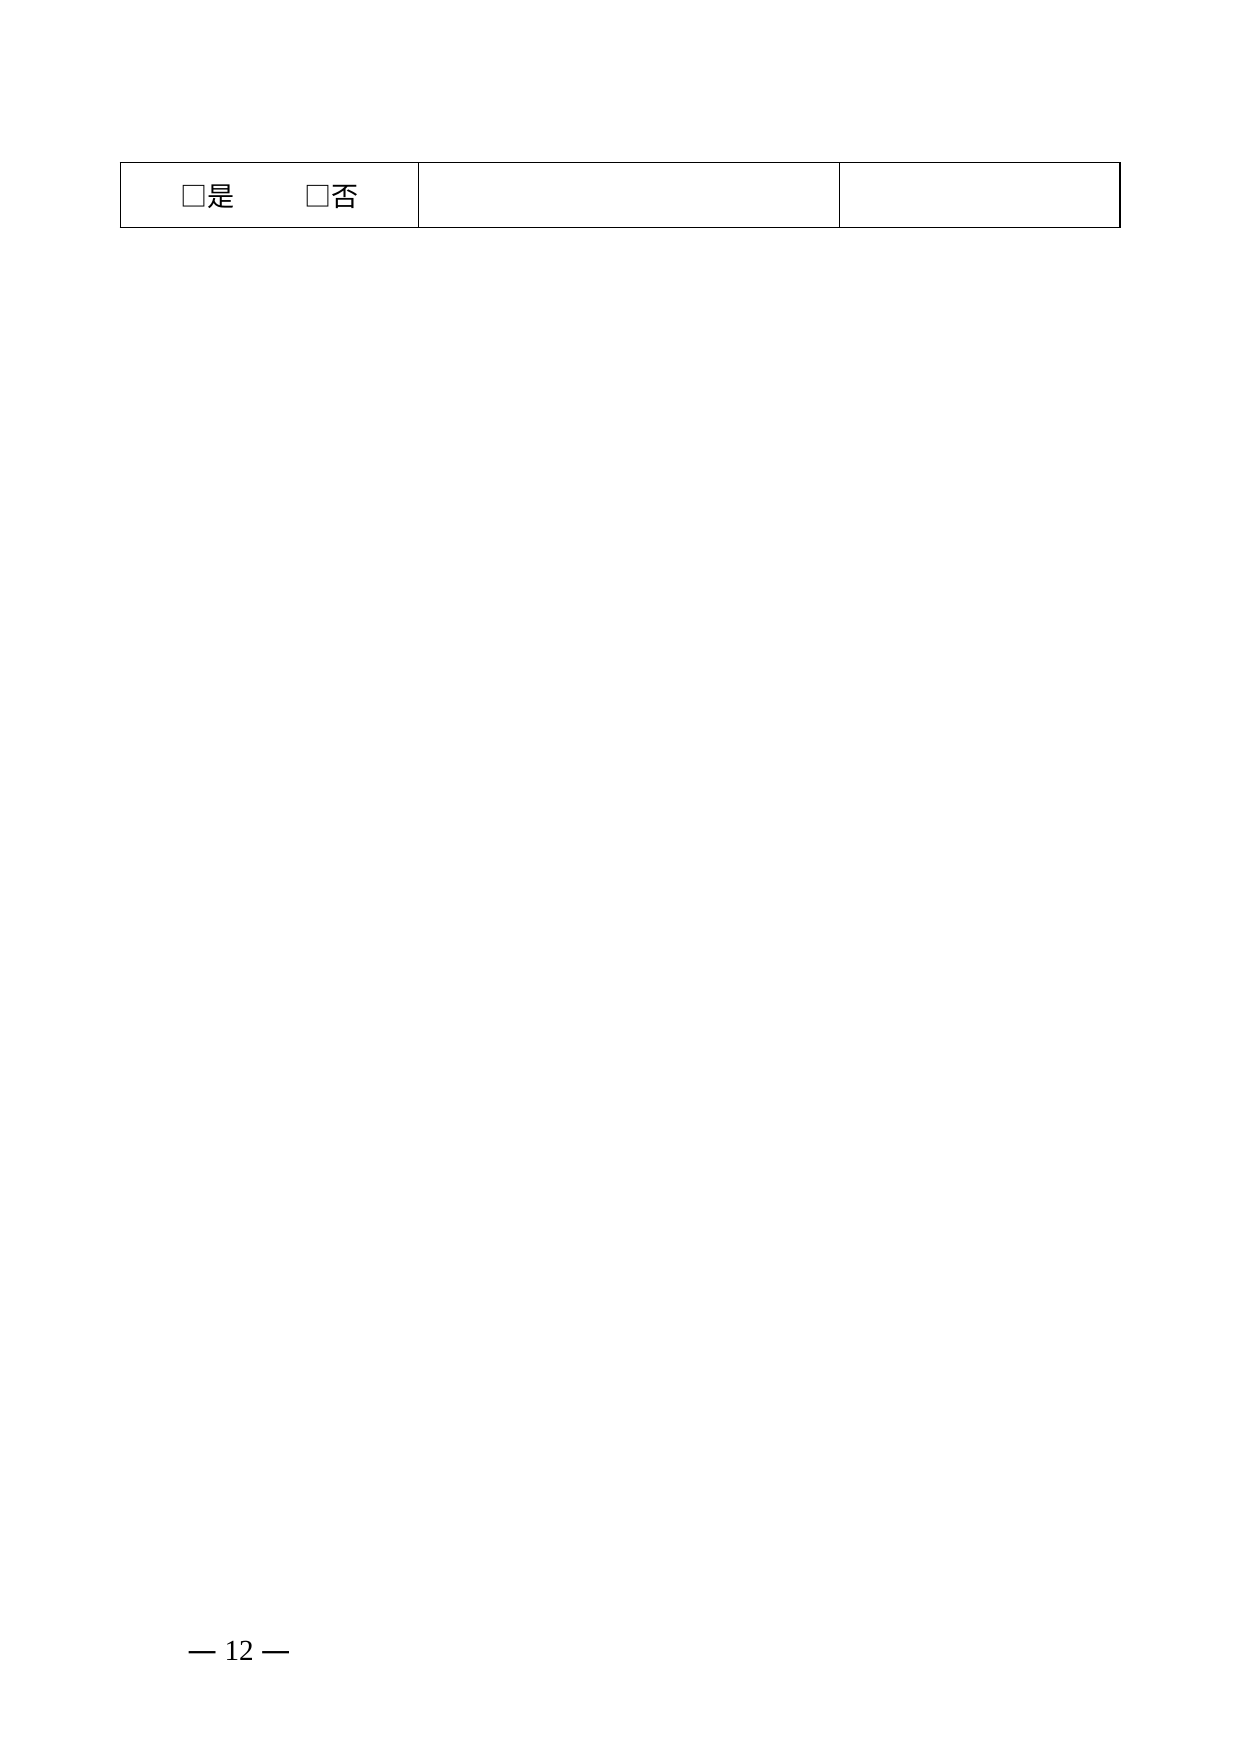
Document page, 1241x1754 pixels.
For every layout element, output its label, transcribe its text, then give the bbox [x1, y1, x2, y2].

table_cell [840, 163, 1119, 227]
table_cell [419, 163, 839, 227]
table_cell □是 □否 [121, 163, 418, 227]
